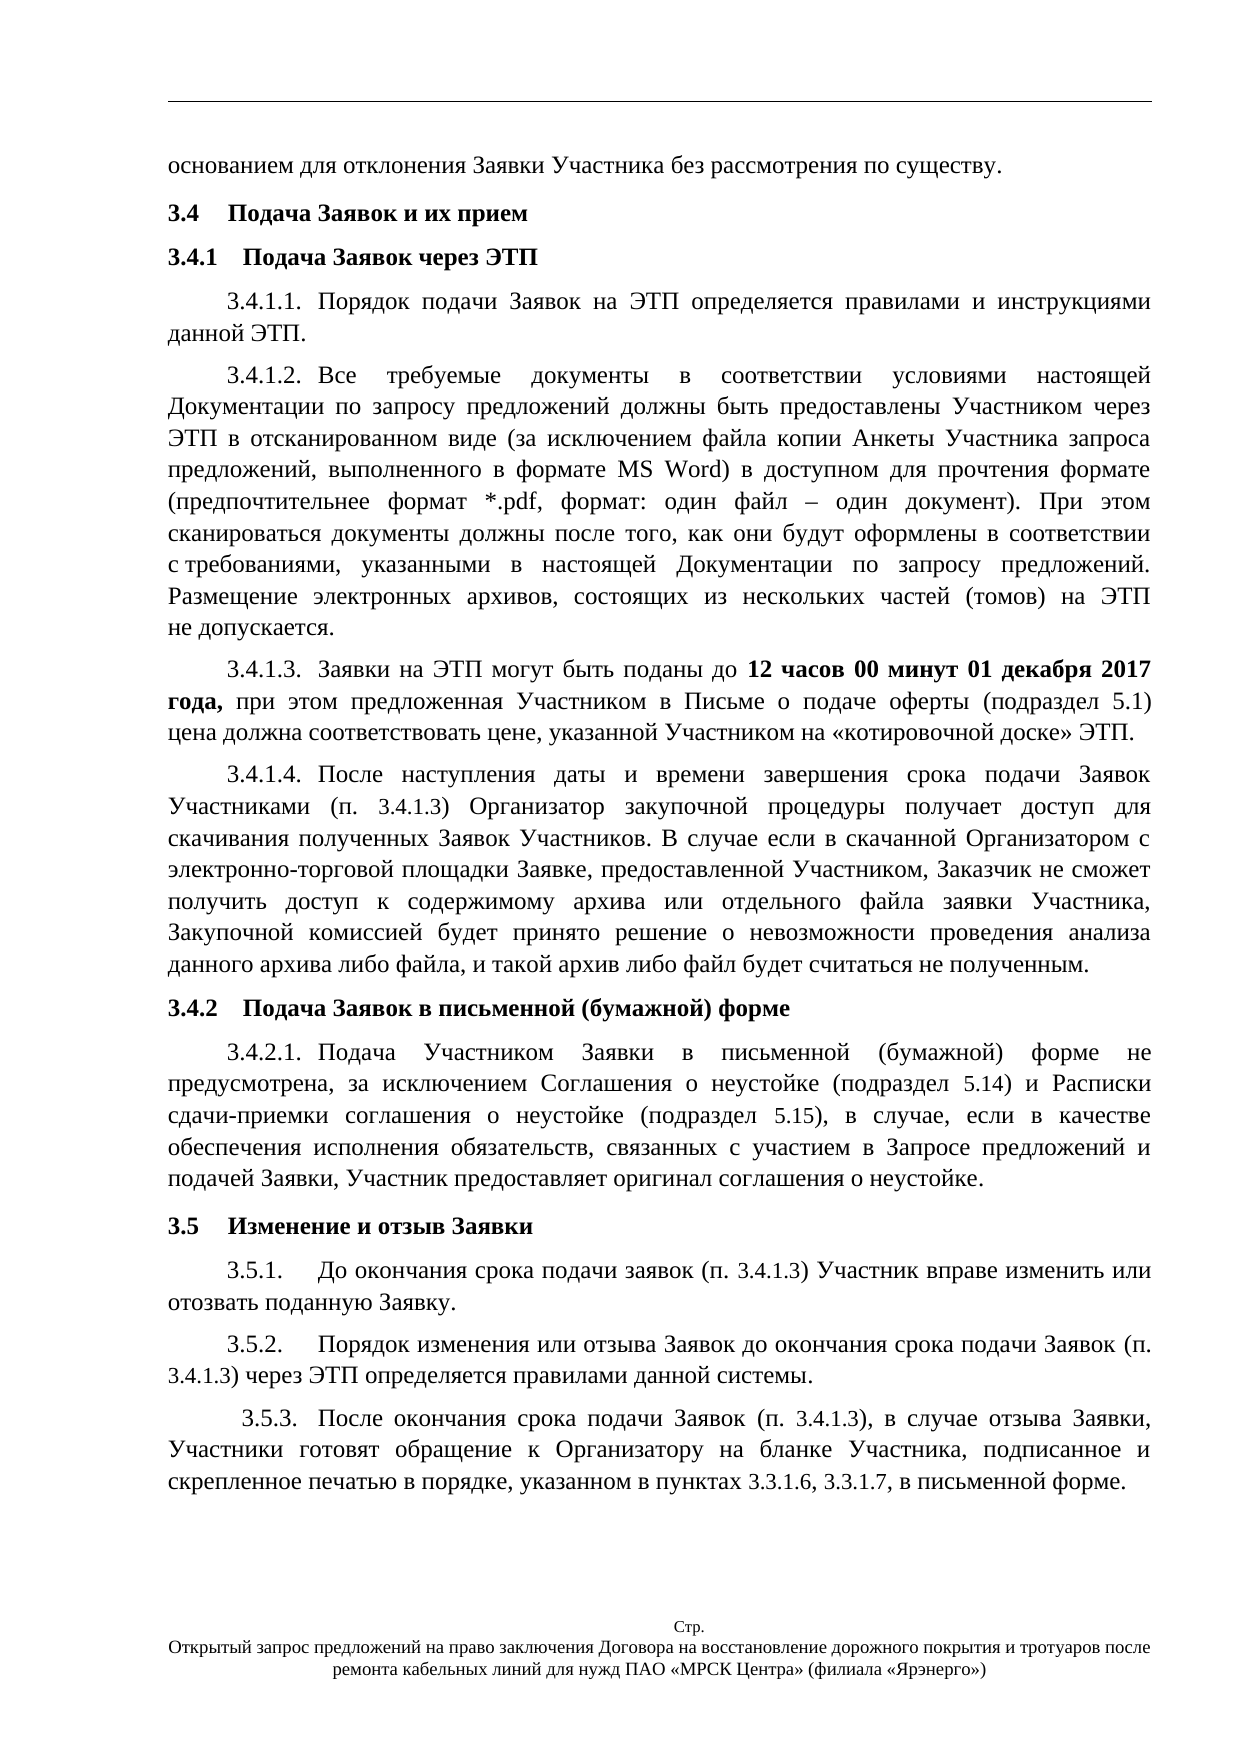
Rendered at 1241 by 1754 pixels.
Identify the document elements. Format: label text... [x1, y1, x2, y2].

subtitle Подача Заявок и их прием [168, 198, 1152, 227]
subtitle Подача Заявок через ЭТП [168, 242, 1152, 271]
list До окончания срока подачи заявок (п. 3.4.1.3) Участник вправе изменить или отозвать поданную Заявку. [168, 1256, 1152, 1316]
list После наступления даты и времени завершения срока подачи Заявок Участниками (п. 3.4.1.3) Организатор закупочной процедуры получает доступ для скачивания полученных Заявок Участников. В случае если в скачанной Организатором с электронно-торговой площадки Заявке, предоставленной Участником, Заказчик не сможет получить доступ к содержимому архива или отдельного файла заявки Участника, Закупочной комиссией будет принято решение о невозможности проведения анализа данного архива либо файла, и такой архив либо файл будет считаться не полученным. [168, 759, 1152, 978]
list Порядок изменения или отзыва Заявок до окончания срока подачи Заявок (п. 3.4.1.3) через ЭТП определяется правилами данной системы. [168, 1329, 1152, 1389]
list После окончания срока подачи Заявок (п. 3.4.1.3), в случае отзыва Заявки, Участники готовят обращение к Организатору на бланке Участника, подписанное и скрепленное печатью в порядке, указанном в пунктах 3.3.1.6, 3.3.1.7, в письменной форме. [168, 1403, 1152, 1494]
list Порядок подачи Заявок на ЭТП определяется правилами и инструкциями данной ЭТП. [168, 286, 1152, 347]
subtitle Изменение и отзыв Заявки [168, 1211, 1152, 1240]
subtitle Подача Заявок в письменной (бумажной) форме [168, 993, 1152, 1022]
list Подача Участником Заявки в письменной (бумажной) форме не предусмотрена, за исключением Соглашения о неустойке (подраздел 5.14) и Расписки сдачи-приемки соглашения о неустойке (подраздел 5.15), в случае, если в качестве обеспечения исполнения обязательств, связанных с участием в Запросе предложений и подачей Заявки, Участник предоставляет оригинал соглашения о неустойке. [168, 1037, 1152, 1192]
list Все требуемые документы в соответствии условиями настоящей Документации по запросу предложений должны быть предоставлены Участником через ЭТП в отсканированном виде (за исключением файла копии Анкеты Участника запроса предложений, выполненного в формате MS Word) в доступном для прочтения формате (предпочтительнее формат *.pdf, формат: один файл – один документ). При этом сканироваться документы должны после того, как они будут оформлены в соответствии с требованиями, указанными в настоящей Документации по запросу предложений. Размещение электронных архивов, состоящих из нескольких частей (томов) на ЭТП не допускается. [168, 360, 1152, 641]
list Заявки на ЭТП могут быть поданы до 12 часов 00 минут 01 декабря 2017 года, при этом предложенная Участником в Письме о подаче оферты (подраздел 5.1) цена должна соответствовать цене, указанной Участником на «котировочной доске» ЭТП. [168, 654, 1152, 746]
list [168, 150, 1152, 179]
